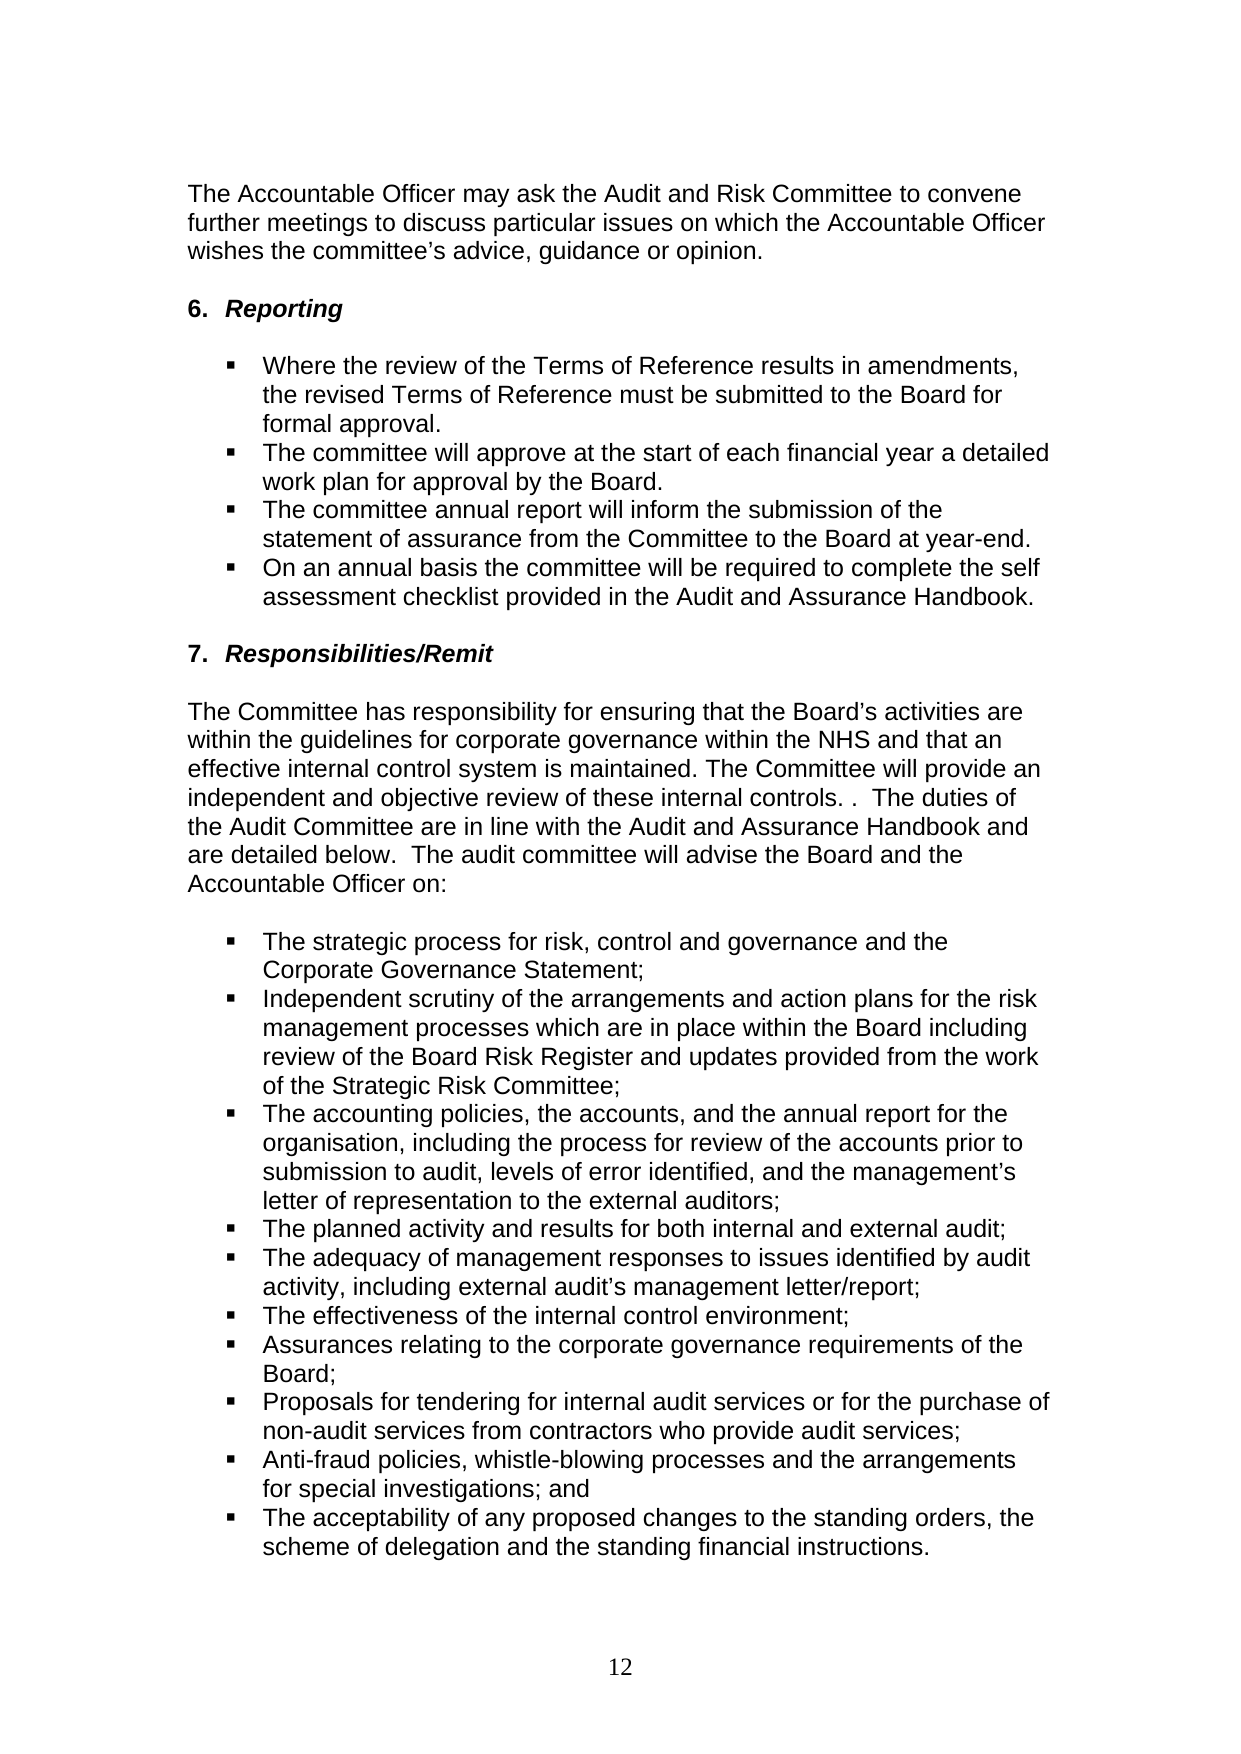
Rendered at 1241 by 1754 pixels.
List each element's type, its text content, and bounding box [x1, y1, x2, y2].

list The committee will approve at the start of each financial year a detailed work plan for approval by the Board. [225, 438, 1053, 495]
list The committee annual report will inform the submission of the statement of assurance from the Committee to the Board at year-end. [225, 495, 1053, 553]
text The Committee has responsibility for ensuring that the Board’s activities are within the guidelines for corporate governance within the NHS and that an effective internal control system is maintained. The Committee will provide an independent and objective review of these internal controls. . The duties of the Audit Committee are in line with the Audit and Assurance Handbook and are detailed below. The audit committee will advise the Board and the Accountable Officer on: [187, 697, 1053, 898]
list The accounting policies, the accounts, and the annual report for the organisation, including the process for review of the accounts prior to submission to audit, levels of error identified, and the management’s letter of representation to the external auditors; [225, 1099, 1053, 1214]
list The effectiveness of the internal control environment; [225, 1301, 1053, 1330]
list On an annual basis the committee will be required to complete the self assessment checklist provided in the Audit and Assurance Handbook. [225, 553, 1053, 610]
list Anti-fraud policies, whistle-blowing processes and the arrangements for special investigations; and [225, 1445, 1053, 1503]
list Independent scrutiny of the arrangements and action plans for the risk management processes which are in place within the Board including review of the Board Risk Register and updates provided from the work of the Strategic Risk Committee; [225, 984, 1053, 1099]
list The acceptability of any proposed changes to the standing orders, the scheme of delegation and the standing financial instructions. [225, 1503, 1053, 1560]
list Proposals for tendering for internal audit services or for the purchase of non-audit services from contractors who provide audit services; [225, 1387, 1053, 1445]
subtitle Reporting [187, 294, 1053, 322]
list The adequacy of management responses to issues identified by audit activity, including external audit’s management letter/report; [225, 1243, 1053, 1301]
list Where the review of the Terms of Reference results in amendments, the revised Terms of Reference must be submitted to the Board for formal approval. [225, 351, 1053, 438]
list The strategic process for risk, control and governance and the Corporate Governance Statement; [225, 927, 1053, 984]
text The Accountable Officer may ask the Audit and Risk Committee to convene further meetings to discuss particular issues on which the Accountable Officer wishes the committee’s advice, guidance or opinion. [187, 179, 1053, 265]
list The planned activity and results for both internal and external audit; [225, 1214, 1053, 1243]
list Assurances relating to the corporate governance requirements of the Board; [225, 1330, 1053, 1387]
subtitle Responsibilities/Remit [187, 639, 1053, 668]
